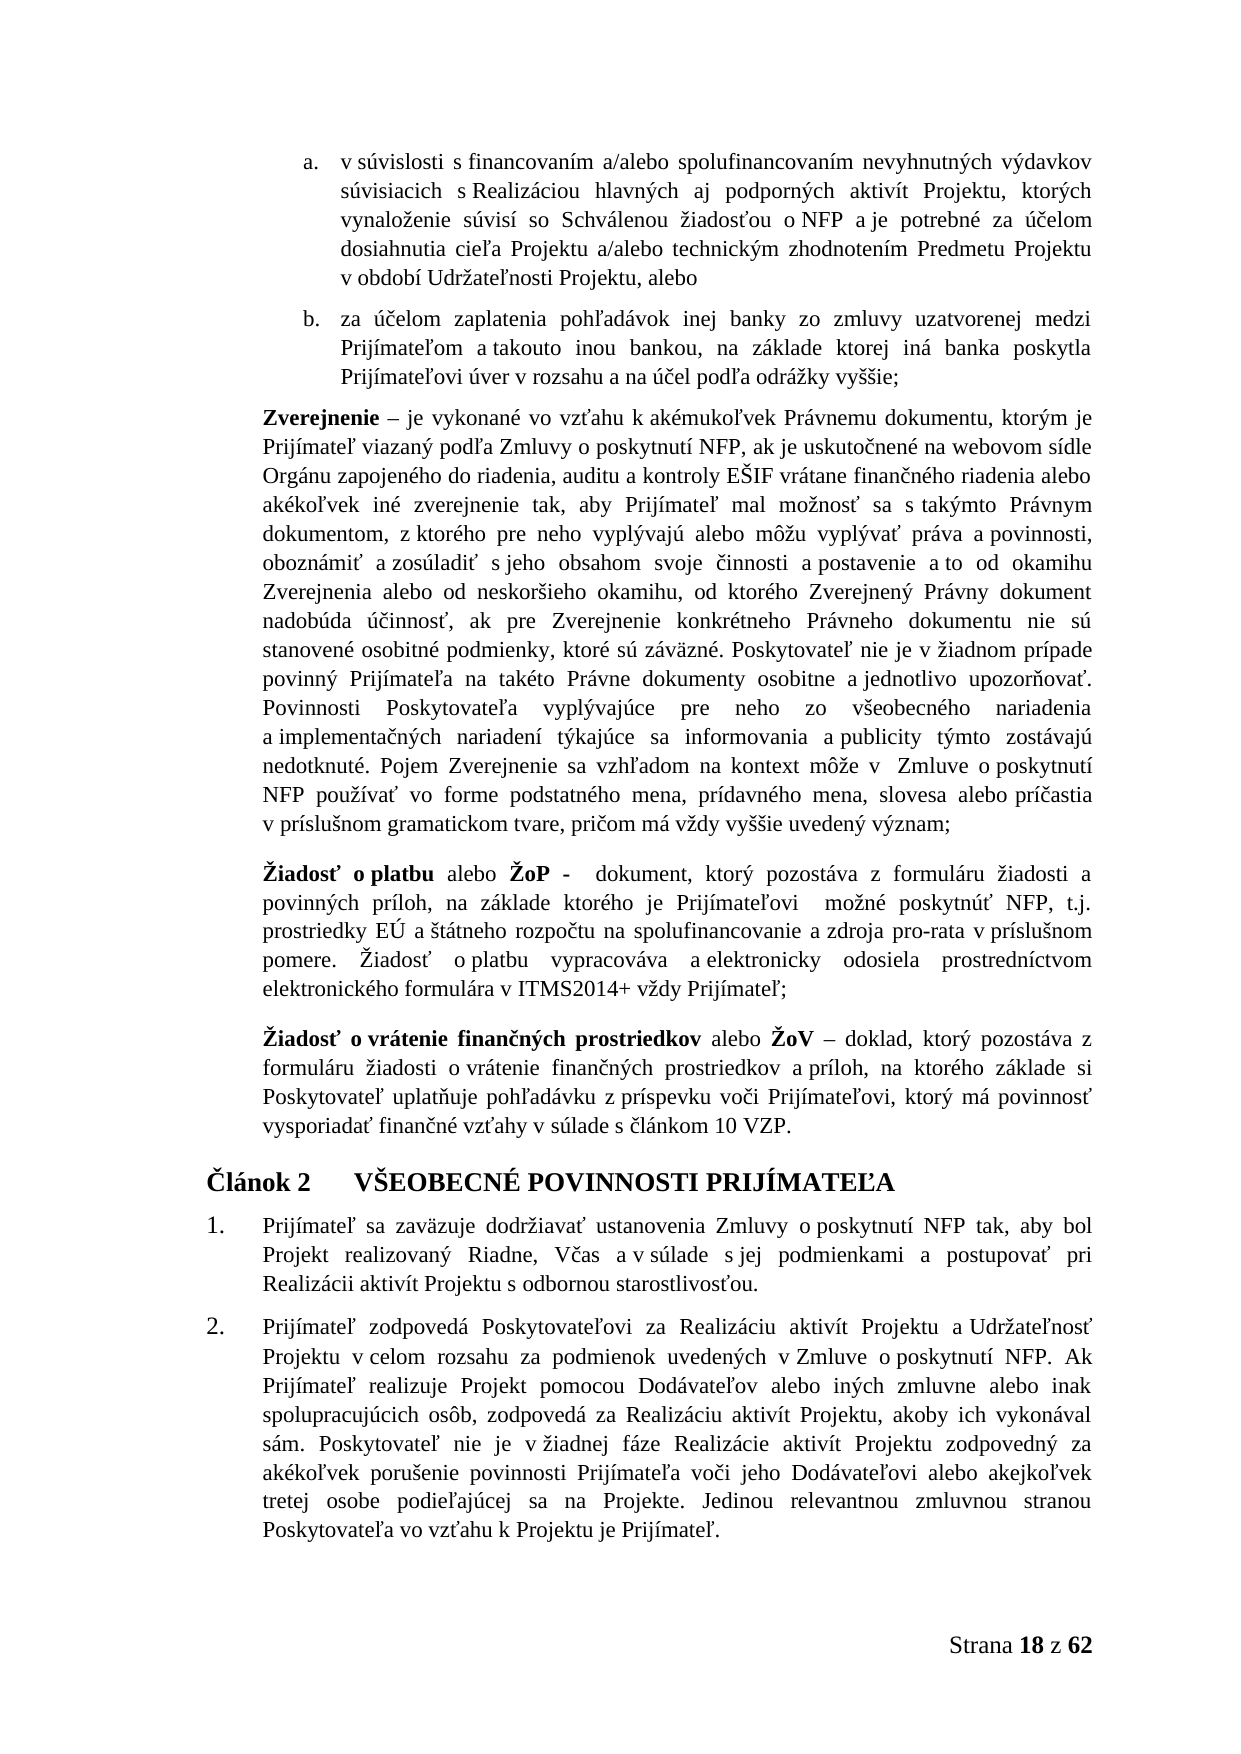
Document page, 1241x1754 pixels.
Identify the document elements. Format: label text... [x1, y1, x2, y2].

list Prijímateľ sa zaväzuje dodržiavať ustanovenia Zmluvy o poskytnutí NFP tak, aby bol Projekt realizovaný Riadne, Včas a v súlade s jej podmienkami a postupovať pri Realizácii aktivít Projektu s odbornou starostlivosťou. [206, 1210, 1092, 1296]
list v súvislosti s financovaním a/alebo spolufinancovaním nevyhnutných výdavkov súvisiacich s Realizáciou hlavných aj podporných aktivít Projektu, ktorých vynaloženie súvisí so Schválenou žiadosťou o NFP a je potrebné za účelom dosiahnutia cieľa Projektu a/alebo technickým zhodnotením Predmetu Projektu v období Udržateľnosti Projektu, alebo [303, 148, 1092, 290]
list za účelom zaplatenia pohľadávok inej banky zo zmluvy uzatvorenej medzi Prijímateľom a takouto inou bankou, na základe ktorej iná banka poskytla Prijímateľovi úver v rozsahu a na účel podľa odrážky vyššie; [303, 305, 1092, 389]
text Žiadosť o vrátenie finančných prostriedkov alebo ŽoV – doklad, ktorý pozostáva z formuláru žiadosti o vrátenie finančných prostriedkov a príloh, na ktorého základe si Poskytovateľ uplatňuje pohľadávku z príspevku voči Prijímateľovi, ktorý má povinnosť vysporiadať finančné vzťahy v súlade s článkom 10 VZP. [262, 1025, 1092, 1138]
list Prijímateľ zodpovedá Poskytovateľovi za Realizáciu aktivít Projektu a Udržateľnosť Projektu v celom rozsahu za podmienok uvedených v Zmluve o poskytnutí NFP. Ak Prijímateľ realizuje Projekt pomocou Dodávateľov alebo iných zmluvne alebo inak spolupracujúcich osôb, zodpovedá za Realizáciu aktivít Projektu, akoby ich vykonával sám. Poskytovateľ nie je v žiadnej fáze Realizácie aktivít Projektu zodpovedný za akékoľvek porušenie povinnosti Prijímateľa voči jeho Dodávateľovi alebo akejkoľvek tretej osobe podieľajúcej sa na Projekte. Jedinou relevantnou zmluvnou stranou Poskytovateľa vo vzťahu k Projektu je Prijímateľ. [206, 1311, 1092, 1543]
text Žiadosť o platbu alebo ŽoP - dokument, ktorý pozostáva z formuláru žiadosti a povinných príloh, na základe ktorého je Prijímateľovi možné poskytnúť NFP, t.j. prostriedky EÚ a štátneho rozpočtu na spolufinancovanie a zdroja pro-rata v príslušnom pomere. Žiadosť o platbu vypracováva a elektronicky odosiela prostredníctvom elektronického formulára v ITMS2014+ vždy Prijímateľ; [262, 859, 1092, 1002]
text Zverejnenie – je vykonané vo vzťahu k akémukoľvek Právnemu dokumentu, ktorým je Prijímateľ viazaný podľa Zmluvy o poskytnutí NFP, ak je uskutočnené na webovom sídle Orgánu zapojeného do riadenia, auditu a kontroly EŠIF vrátane finančného riadenia alebo akékoľvek iné zverejnenie tak, aby Prijímateľ mal možnosť sa s takýmto Právnym dokumentom, z ktorého pre neho vyplývajú alebo môžu vyplývať práva a povinnosti, oboznámiť a zosúladiť s jeho obsahom svoje činnosti a postavenie a to od okamihu Zverejnenia alebo od neskoršieho okamihu, od ktorého Zverejnený Právny dokument nadobúda účinnosť, ak pre Zverejnenie konkrétneho Právneho dokumentu nie sú stanovené osobitné podmienky, ktoré sú záväzné. Poskytovateľ nie je v žiadnom prípade povinný Prijímateľa na takéto Právne dokumenty osobitne a jednotlivo upozorňovať. Povinnosti Poskytovateľa vyplývajúce pre neho zo všeobecného nariadenia a implementačných nariadení týkajúce sa informovania a publicity týmto zostávajú nedotknuté. Pojem Zverejnenie sa vzhľadom na kontext môže v Zmluve o poskytnutí NFP používať vo forme podstatného mena, prídavného mena, slovesa alebo príčastia v príslušnom gramatickom tvare, pričom má vždy vyššie uvedený význam; [262, 404, 1092, 836]
subtitle Článok 2 VŠEOBECNÉ POVINNOSTI PRIJÍMATEĽA [206, 1166, 1092, 1197]
